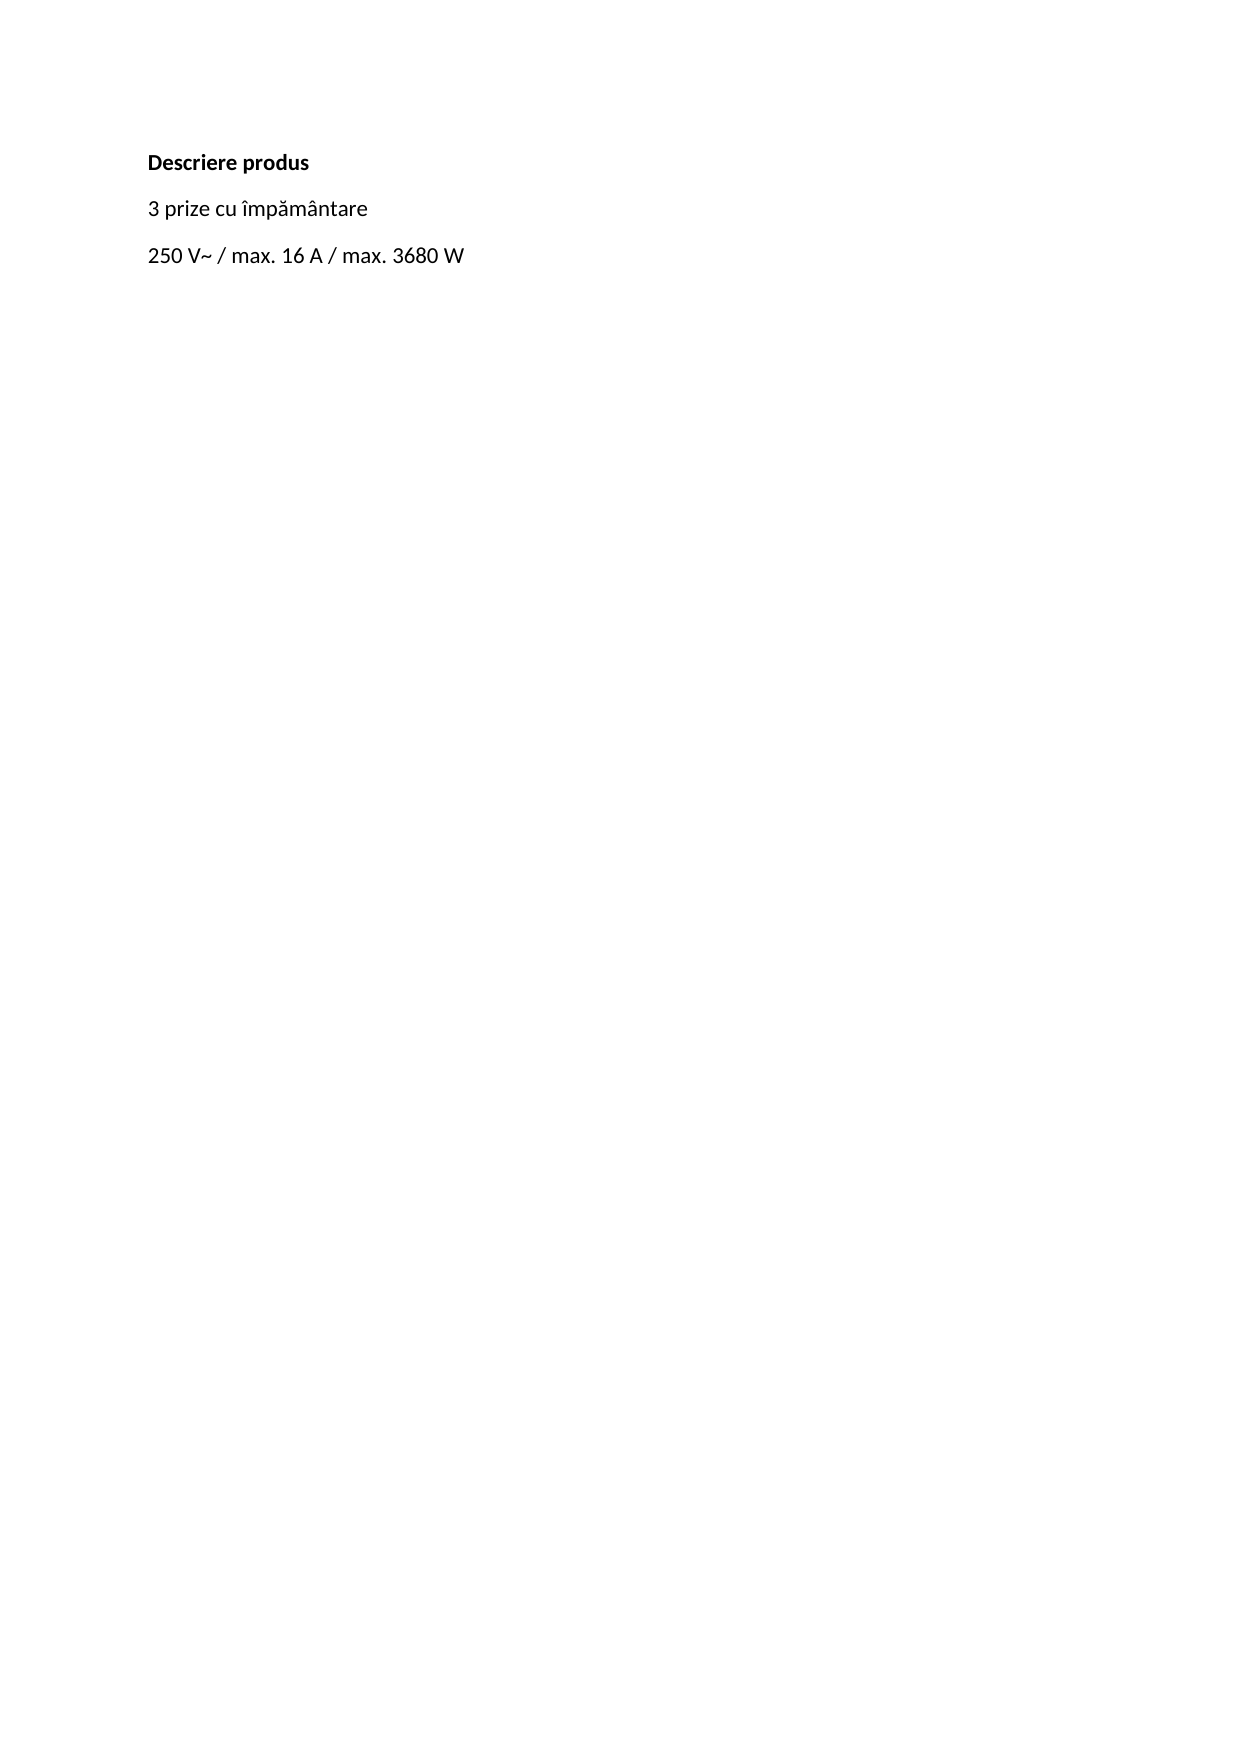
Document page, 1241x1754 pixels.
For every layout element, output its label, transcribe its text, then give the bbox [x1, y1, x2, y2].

text 3 prize cu împământare [148, 194, 1093, 222]
text Descriere produs [148, 148, 1093, 176]
text 250 V~ / max. 16 A / max. 3680 W [148, 241, 1093, 269]
